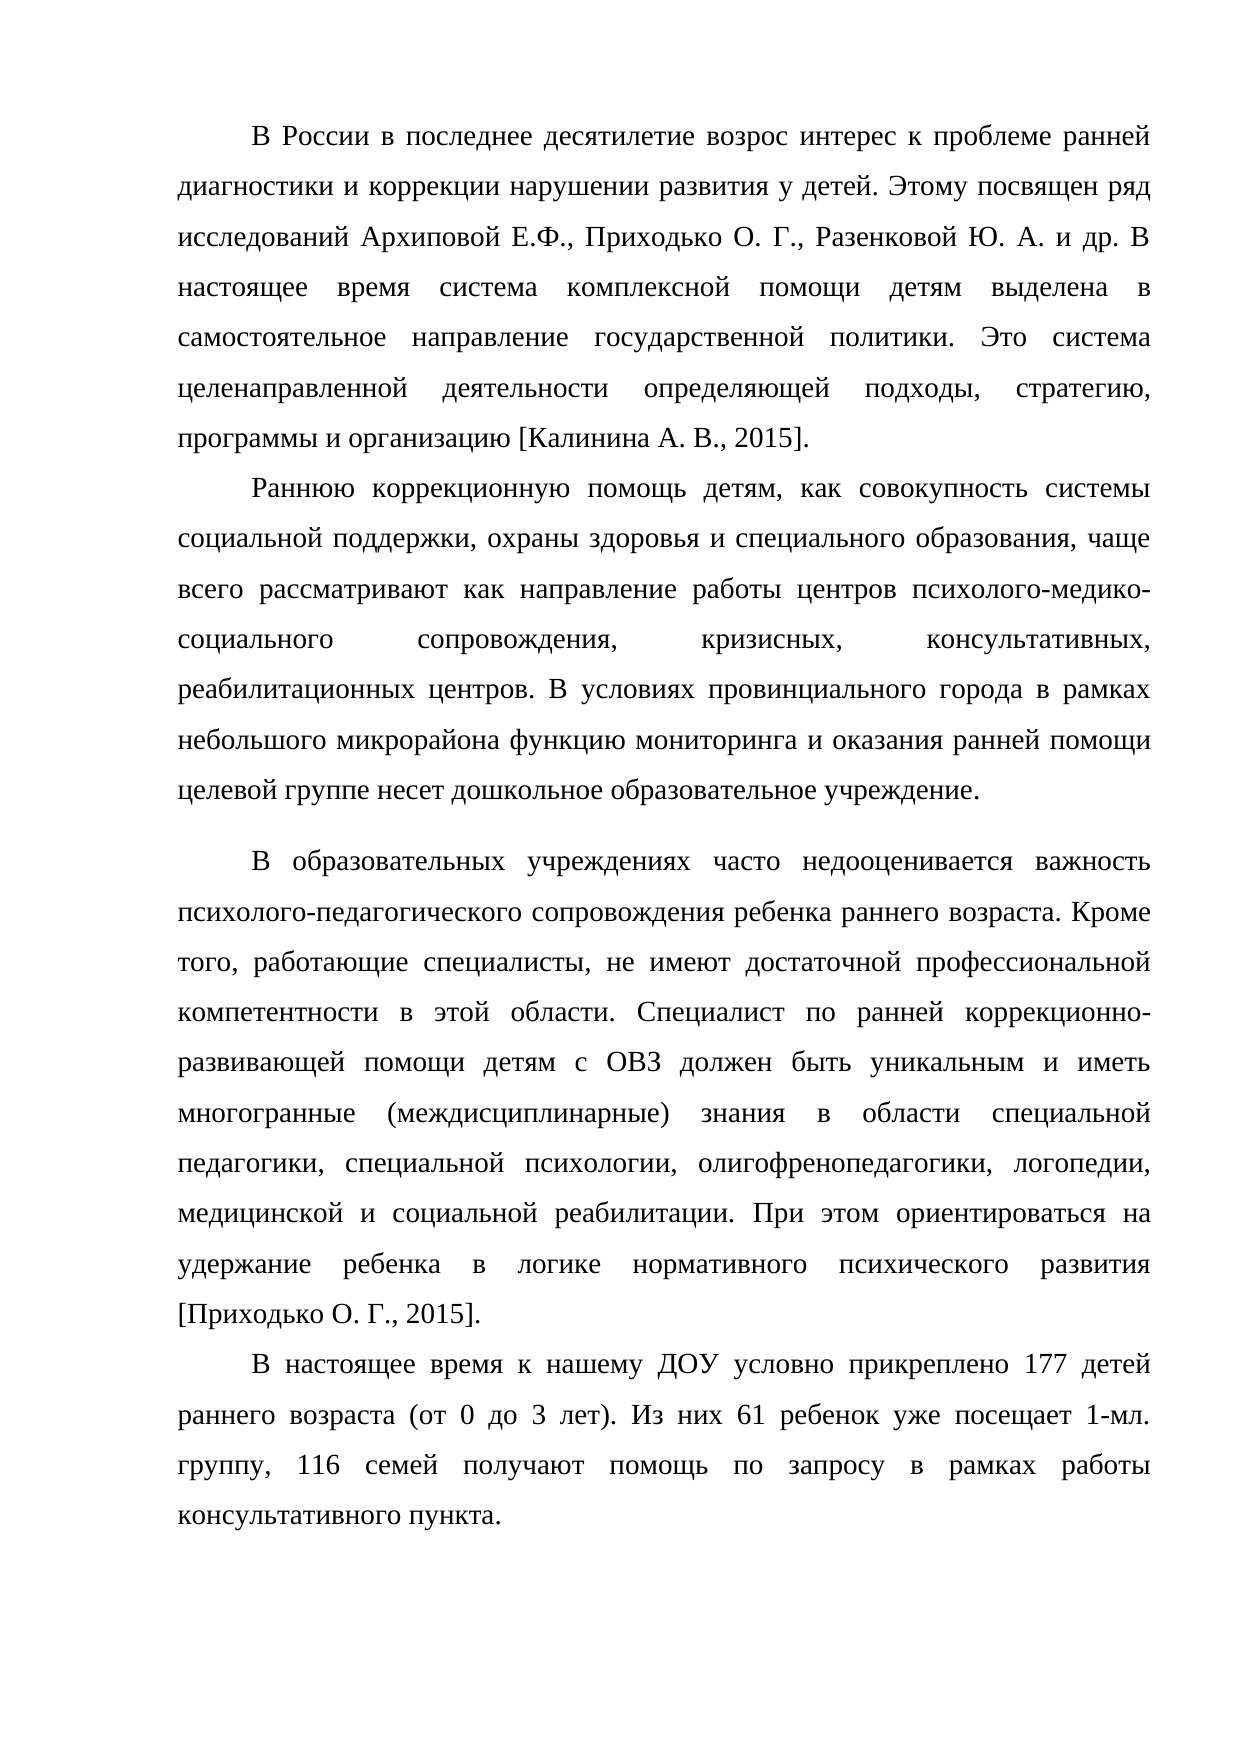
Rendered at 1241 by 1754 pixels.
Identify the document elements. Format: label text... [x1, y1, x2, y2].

text В России в последнее десятилетие возрос интерес к проблеме ранней диагностики и коррекции нарушении развития у детей. Этому посвящен ряд исследований Архиповой Е.Ф., Приходько О. Г., Разенковой Ю. А. и др. В настоящее время система комплексной помощи детям выделена в самостоятельное направление государственной политики. Это система целенаправленной деятельности определяющей подходы, стратегию, программы и организацию [Калинина А. В., 2015]. [177, 118, 1152, 453]
text В образовательных учреждениях часто недооценивается важность психолого-педагогического сопровождения ребенка раннего возраста. Кроме того, работающие специалисты, не имеют достаточной профессиональной компетентности в этой области. Специалист по ранней коррекционно-развивающей помощи детям с ОВЗ должен быть уникальным и иметь многогранные (междисциплинарные) знания в области специальной педагогики, специальной психологии, олигофренопедагогики, логопедии, медицинской и социальной реабилитации. При этом ориентироваться на удержание ребенка в логике нормативного психического развития [Приходько О. Г., 2015]. [177, 843, 1152, 1330]
text В настоящее время к нашему ДОУ условно прикреплено 177 детей раннего возраста (от 0 до 3 лет). Из них 61 ребенок уже посещает 1-мл. группу, 116 семей получают помощь по запросу в рамках работы консультативного пункта. [177, 1346, 1152, 1531]
text Раннюю коррекционную помощь детям, как совокупность системы социальной поддержки, охраны здоровья и специального образования, чаще всего рассматривают как направление работы центров психолого-медико-социального сопровождения, кризисных, консультативных, реабилитационных центров. В условиях провинциального города в рамках небольшого микрорайона функцию мониторинга и оказания ранней помощи целевой группе несет дошкольное образовательное учреждение. [177, 470, 1152, 806]
